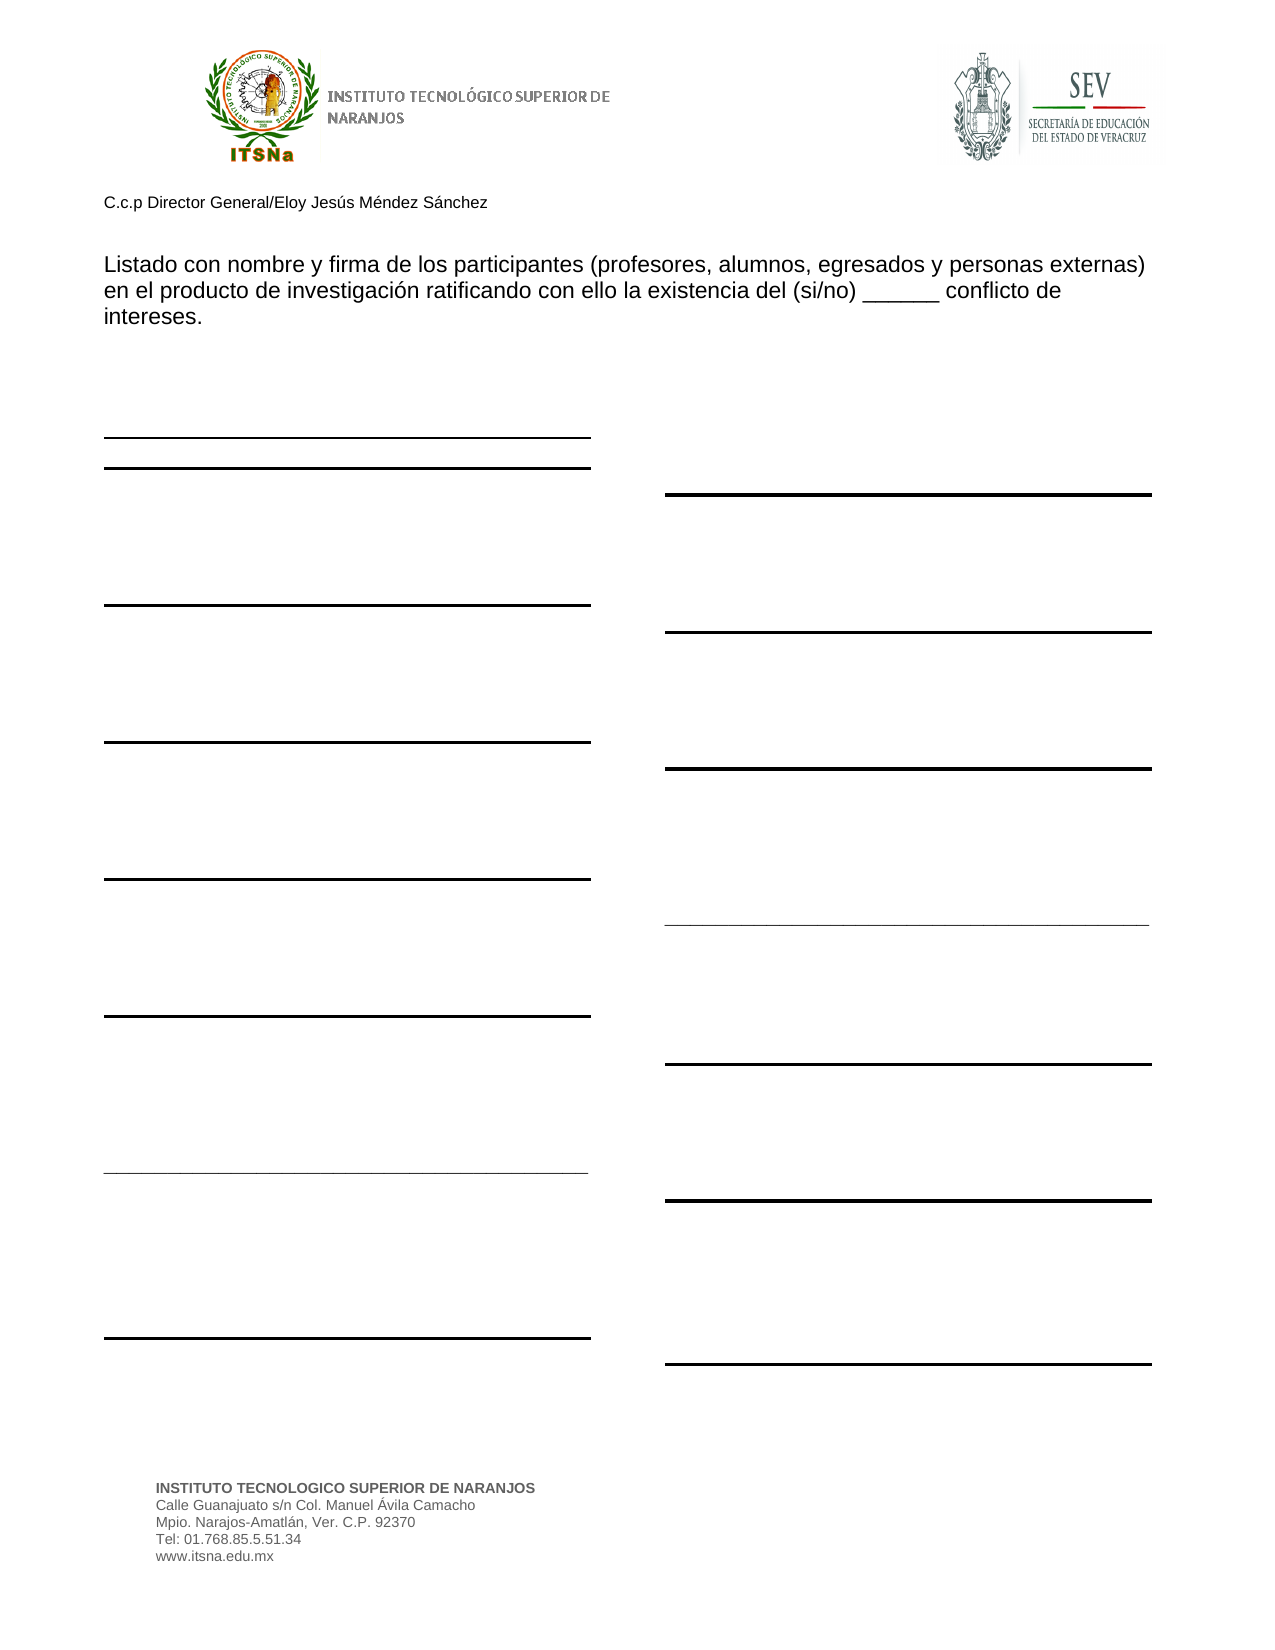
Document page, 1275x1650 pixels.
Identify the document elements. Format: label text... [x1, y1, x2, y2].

text ______________________________________ [664, 902, 1152, 929]
text ______________________________________ [103, 1150, 591, 1176]
picture [188, 46, 623, 165]
text C.c.p Director General/Eloy Jesús Méndez Sánchez [103, 193, 1152, 212]
text Listado con nombre y firma de los participantes (profesores, alumnos, egresados y personas externas) en el producto de investigación ratificando con ello la existencia del (si/no) ______ conflicto de intereses. [103, 251, 1152, 330]
picture [936, 44, 1167, 165]
